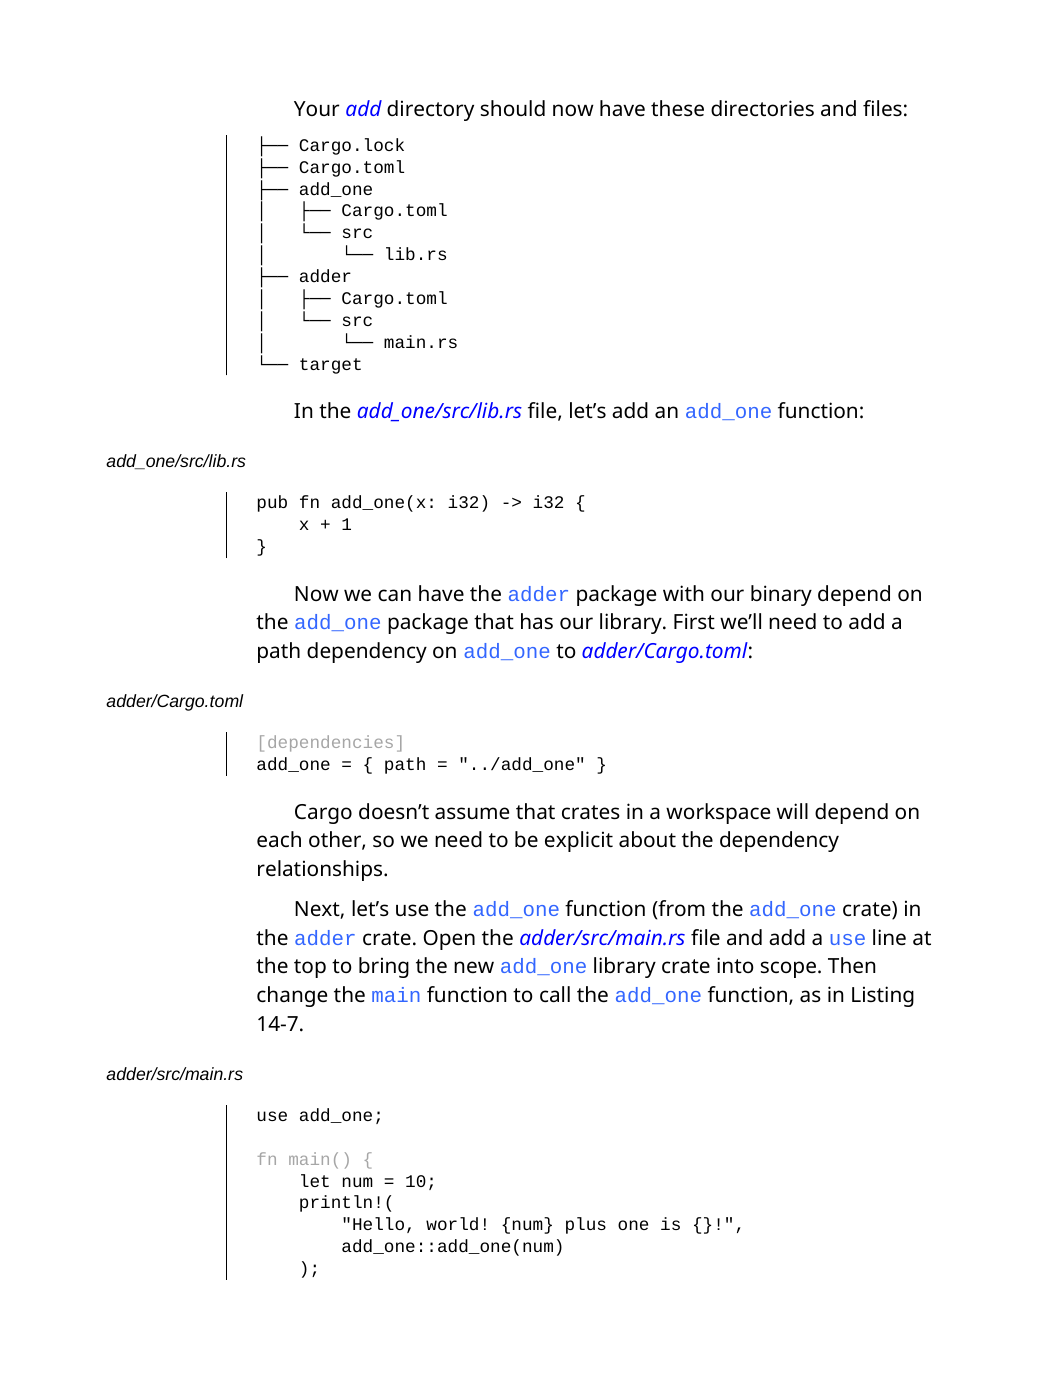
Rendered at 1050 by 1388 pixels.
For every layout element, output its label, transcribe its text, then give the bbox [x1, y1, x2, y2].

text │ ├── Cargo.toml [227, 288, 950, 310]
text x + 1 [227, 514, 950, 536]
text ├── Cargo.lock [227, 135, 950, 157]
text fn main() { [227, 1149, 950, 1171]
text use add_one; [227, 1105, 950, 1127]
text ├── adder [227, 266, 950, 288]
text add_one = { path = "../add_one" } [227, 754, 950, 776]
text │ ├── Cargo.toml [227, 200, 950, 222]
text [dependencies] [227, 732, 950, 754]
text Cargo doesn’t assume that crates in a workspace will depend on each other, so we need to be explicit about the dependency relationships. [256, 797, 950, 882]
text │ └── main.rs [227, 332, 950, 353]
text │ └── lib.rs [227, 244, 950, 266]
text } [227, 536, 950, 558]
text println!( [227, 1192, 950, 1214]
text "Hello, world! {num} plus one is {}!", [227, 1214, 950, 1236]
text adder/src/main.rs [106, 1062, 950, 1084]
text └── target [227, 353, 950, 375]
text │ └── src [227, 222, 950, 244]
text pub fn add_one(x: i32) -> i32 { [227, 492, 950, 514]
text Now we can have the adder package with our binary depend on the add_one package that has our library. First we’ll need to add a path dependency on add_one to adder/Cargo.toml: [256, 579, 950, 664]
text let num = 10; [227, 1171, 950, 1192]
text add_one::add_one(num) [227, 1236, 950, 1258]
text adder/Cargo.toml [106, 689, 950, 711]
text ); [227, 1258, 950, 1280]
text Your add directory should now have these directories and files: [256, 94, 950, 122]
text ├── Cargo.toml [227, 157, 950, 178]
text add_one/src/lib.rs [106, 450, 950, 472]
text In the add_one/src/lib.rs file, let’s add an add_one function: [256, 396, 950, 425]
text │ └── src [227, 310, 950, 332]
text Next, let’s use the add_one function (from the add_one crate) in the adder crate. Open the adder/src/main.rs file and add a use line at the top to bring the new add_one library crate into scope. Then change the main function to call the add_one function, as in Listing 14-7. [256, 894, 950, 1037]
text ├── add_one [227, 178, 950, 200]
